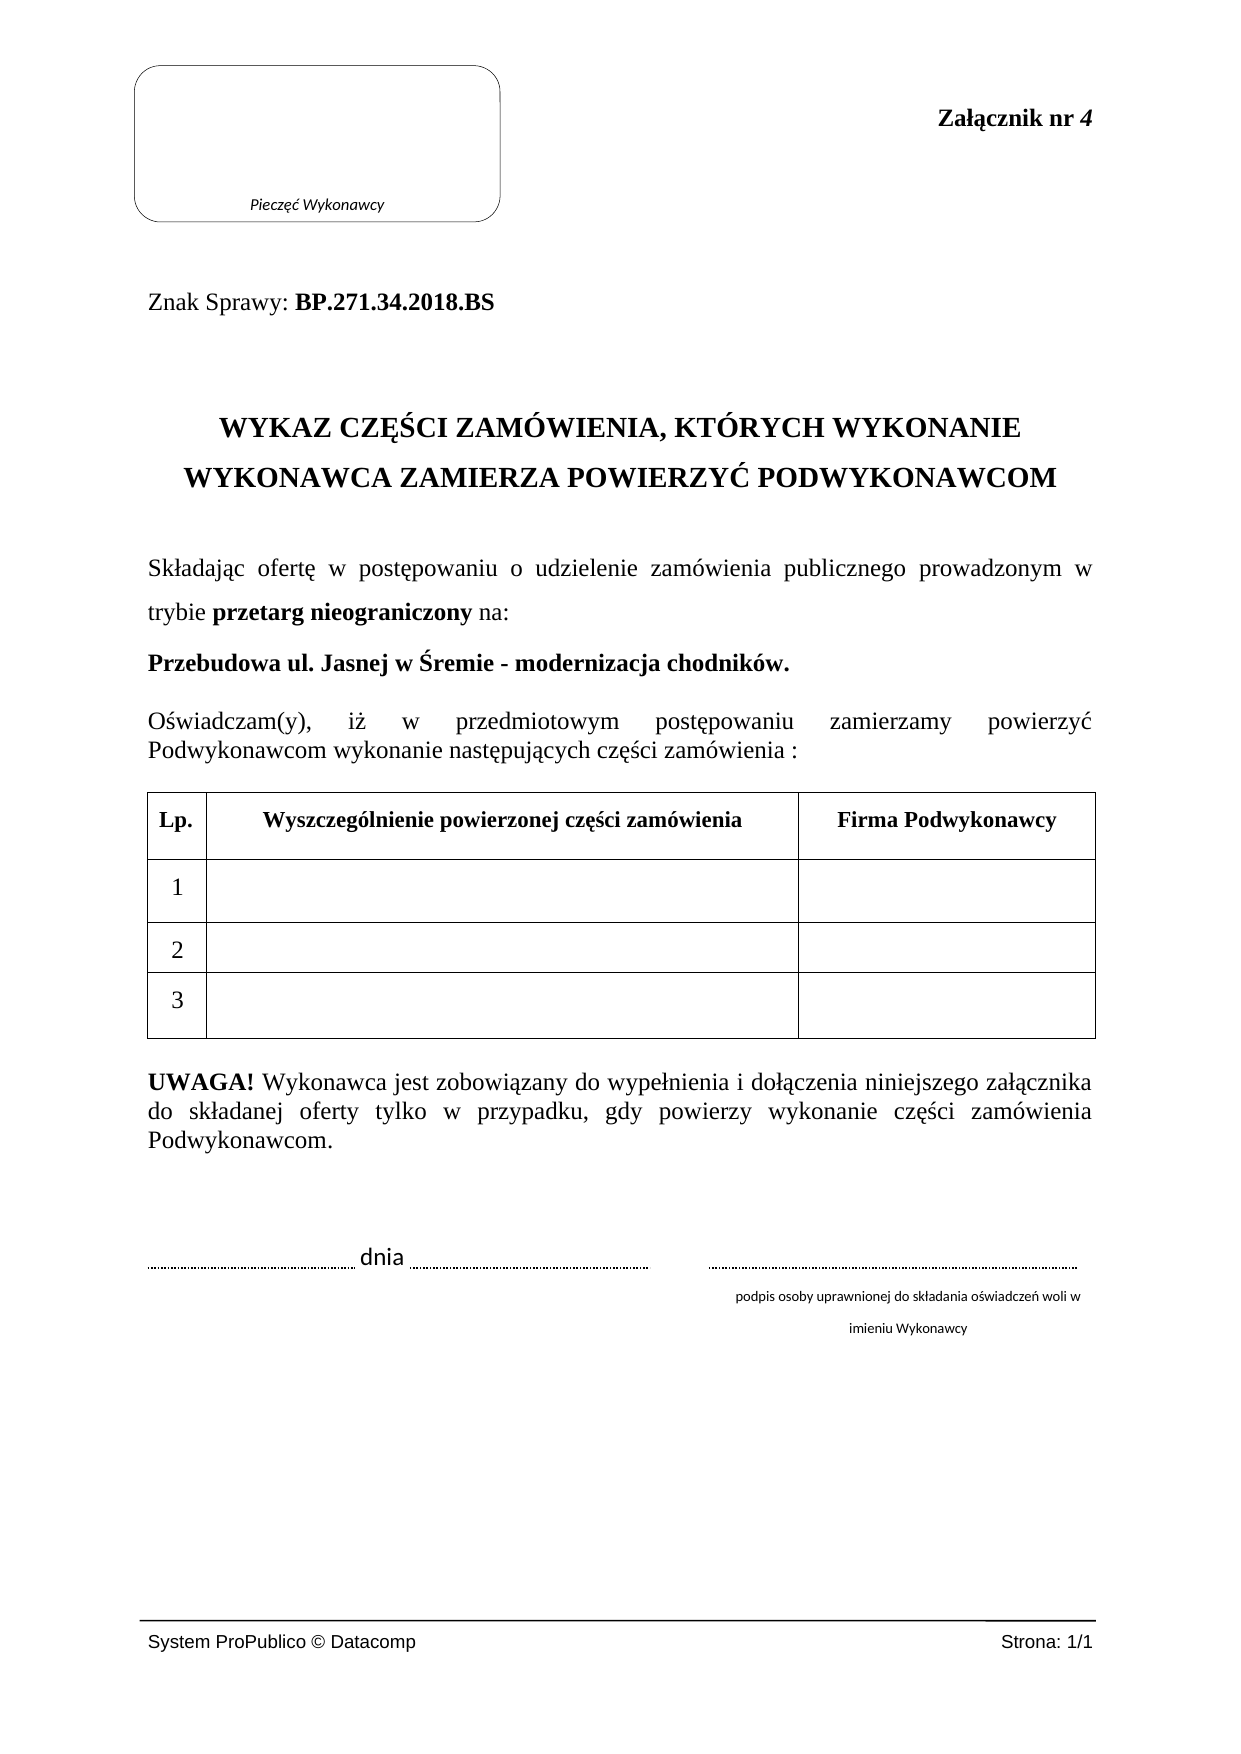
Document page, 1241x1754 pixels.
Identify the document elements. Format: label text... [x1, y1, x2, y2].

table_header Firma Podwykonawcy [799, 793, 1095, 858]
text UWAGA! Wykonawca jest zobowiązany do wypełnienia i dołączenia niniejszego załącznika do składanej oferty tylko w przypadku, gdy powierzy wykonanie części zamówienia Podwykonawcom. [148, 1067, 1093, 1153]
table_cell [207, 973, 798, 1037]
table_cell 1 [148, 860, 206, 922]
table_cell 2 [148, 923, 206, 972]
table_cell [207, 860, 798, 922]
text dnia [148, 1241, 1093, 1272]
subtitle Załącznik nr 4 [207, 103, 1093, 132]
table_cell [799, 973, 1095, 1037]
text Oświadczam(y), iż w przedmiotowym postępowaniu zamierzamy powierzyć Podwykonawcom wykonanie następujących części zamówienia : [148, 706, 1093, 763]
table_cell 3 [148, 973, 206, 1037]
text Składając ofertę w postępowaniu o udzielenie zamówienia publicznego prowadzonym w trybie przetarg nieograniczony na: [148, 553, 1093, 625]
text Przebudowa ul. Jasnej w Śremie - modernizacja chodników. [148, 640, 1093, 677]
table_cell [207, 923, 798, 972]
text Znak Sprawy: BP.271.34.2018.BS [148, 287, 1093, 316]
table_header Lp. [148, 793, 206, 858]
table_cell [799, 923, 1095, 972]
text podpis osoby uprawnionej do składania oświadczeń woli w imieniu Wykonawcy [723, 1287, 1093, 1350]
table_header Wyszczególnienie powierzonej części zamówienia [207, 793, 798, 858]
table_cell [799, 860, 1095, 922]
text WYKAZ CZĘŚCI ZAMÓWIENIA, KTÓRYCH WYKONANIE WYKONAWCA ZAMIERZA POWIERZYĆ PODWYKONAWCOM [148, 410, 1093, 493]
